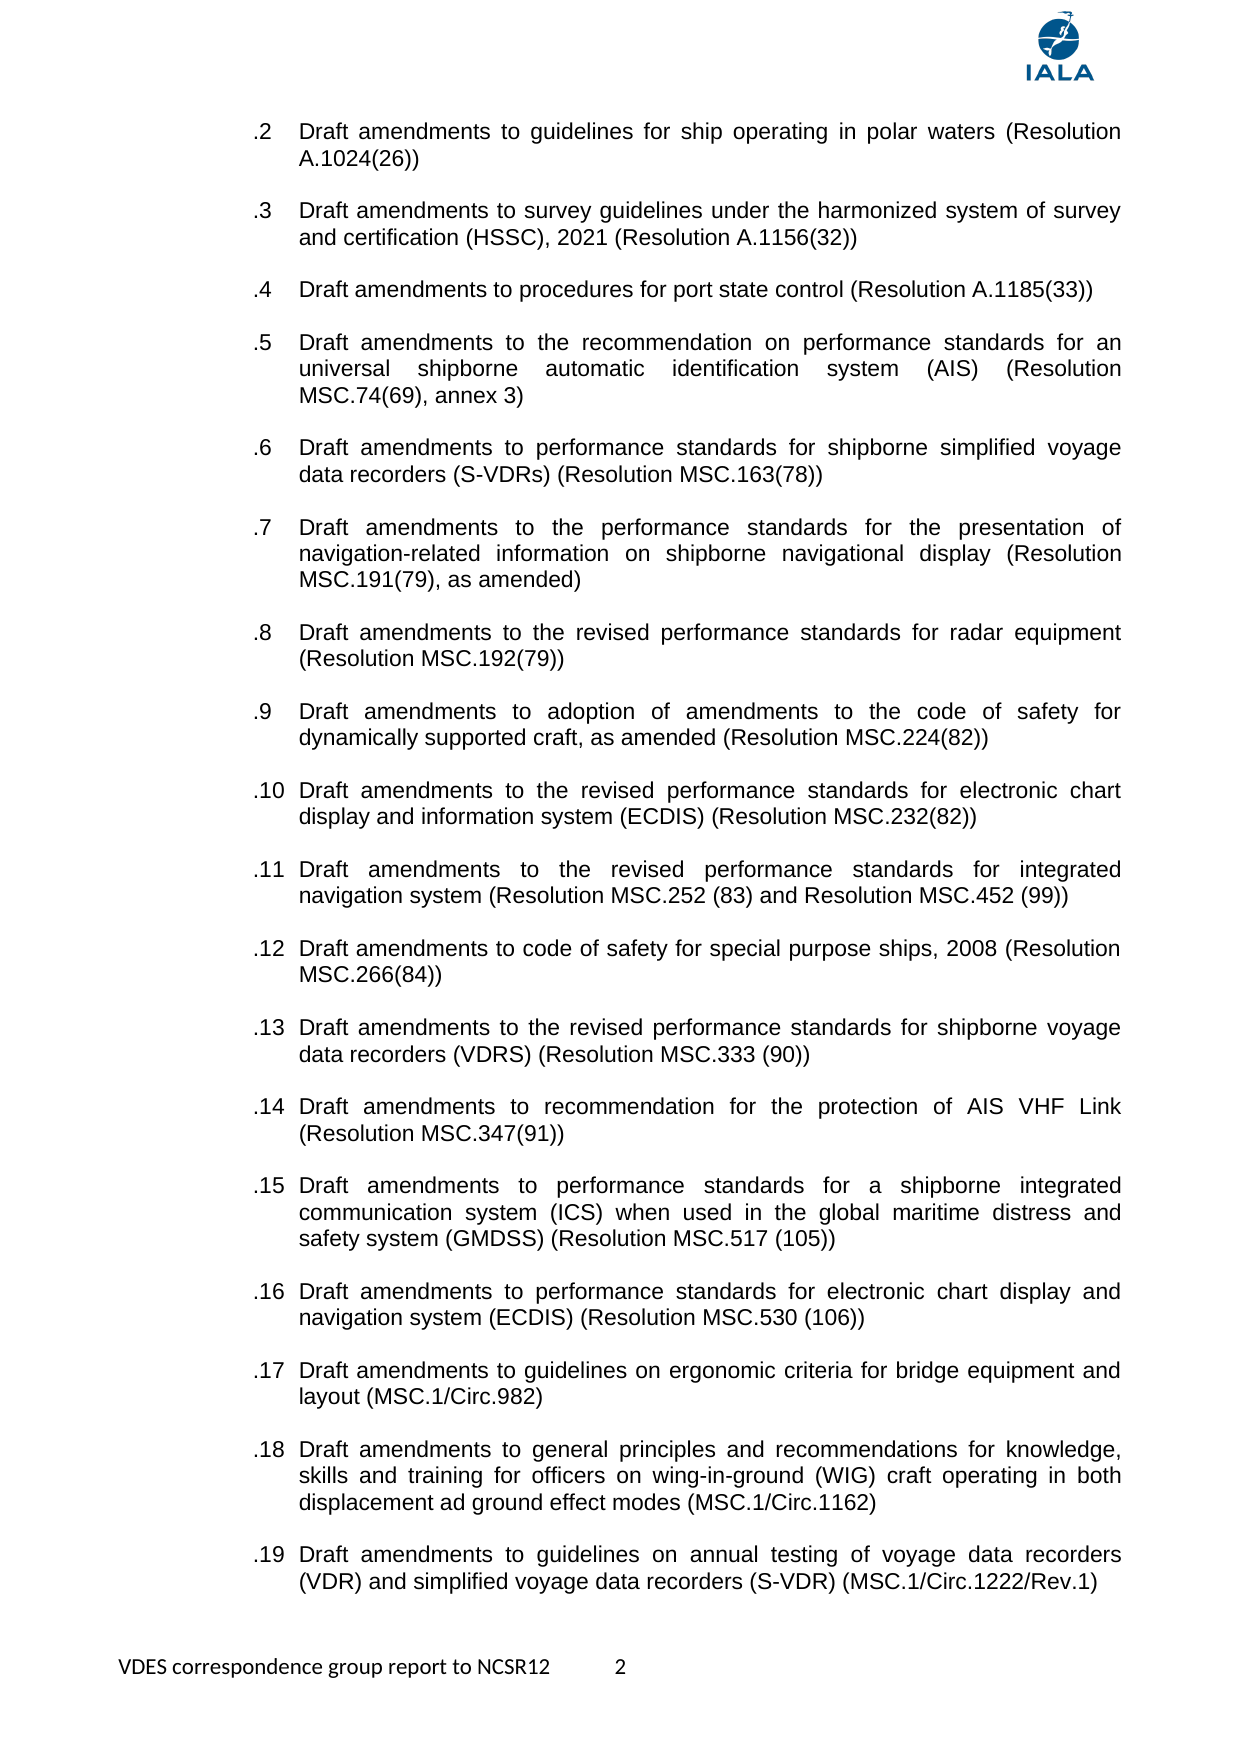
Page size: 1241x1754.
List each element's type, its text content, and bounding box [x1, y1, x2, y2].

list Draft amendments to the revised performance standards for integrated navigation system (Resolution MSC.252 (83) and Resolution MSC.452 (99)) [253, 856, 1122, 909]
list Draft amendments to the revised performance standards for shipborne voyage data recorders (VDRS) (Resolution MSC.333 (90)) [253, 1014, 1122, 1067]
list Draft amendments to procedures for port state control (Resolution A.1185(33)) [253, 276, 1122, 303]
list Draft amendments to recommendation for the protection of AIS VHF Link (Resolution MSC.347(91)) [253, 1093, 1122, 1146]
picture [1011, 3, 1106, 96]
list Draft amendments to adoption of amendments to the code of safety for dynamically supported craft, as amended (Resolution MSC.224(82)) [253, 698, 1122, 751]
list Draft amendments to performance standards for electronic chart display and navigation system (ECDIS) (Resolution MSC.530 (106)) [253, 1278, 1122, 1330]
list Draft amendments to survey guidelines under the harmonized system of survey and certification (HSSC), 2021 (Resolution A.1156(32)) [253, 197, 1122, 250]
list Draft amendments to general principles and recommendations for knowledge, skills and training for officers on wing-in-ground (WIG) craft operating in both displacement ad ground effect modes (MSC.1/Circ.1162) [253, 1436, 1122, 1515]
list Draft amendments to the recommendation on performance standards for an universal shipborne automatic identification system (AIS) (Resolution MSC.74(69), annex 3) [253, 329, 1122, 408]
list Draft amendments to guidelines for ship operating in polar waters (Resolution A.1024(26)) [253, 118, 1122, 171]
list Draft amendments to code of safety for special purpose ships, 2008 (Resolution MSC.266(84)) [253, 935, 1122, 988]
list Draft amendments to guidelines on annual testing of voyage data recorders (VDR) and simplified voyage data recorders (S-VDR) (MSC.1/Circ.1222/Rev.1) [253, 1541, 1122, 1594]
list Draft amendments to performance standards for shipborne simplified voyage data recorders (S-VDRs) (Resolution MSC.163(78)) [253, 434, 1122, 487]
list Draft amendments to performance standards for a shipborne integrated communication system (ICS) when used in the global maritime distress and safety system (GMDSS) (Resolution MSC.517 (105)) [253, 1172, 1122, 1251]
list Draft amendments to guidelines on ergonomic criteria for bridge equipment and layout (MSC.1/Circ.982) [253, 1357, 1122, 1409]
list Draft amendments to the revised performance standards for radar equipment (Resolution MSC.192(79)) [253, 619, 1122, 672]
list Draft amendments to the revised performance standards for electronic chart display and information system (ECDIS) (Resolution MSC.232(82)) [253, 777, 1122, 830]
list Draft amendments to the performance standards for the presentation of navigation-related information on shipborne navigational display (Resolution MSC.191(79), as amended) [253, 513, 1122, 592]
